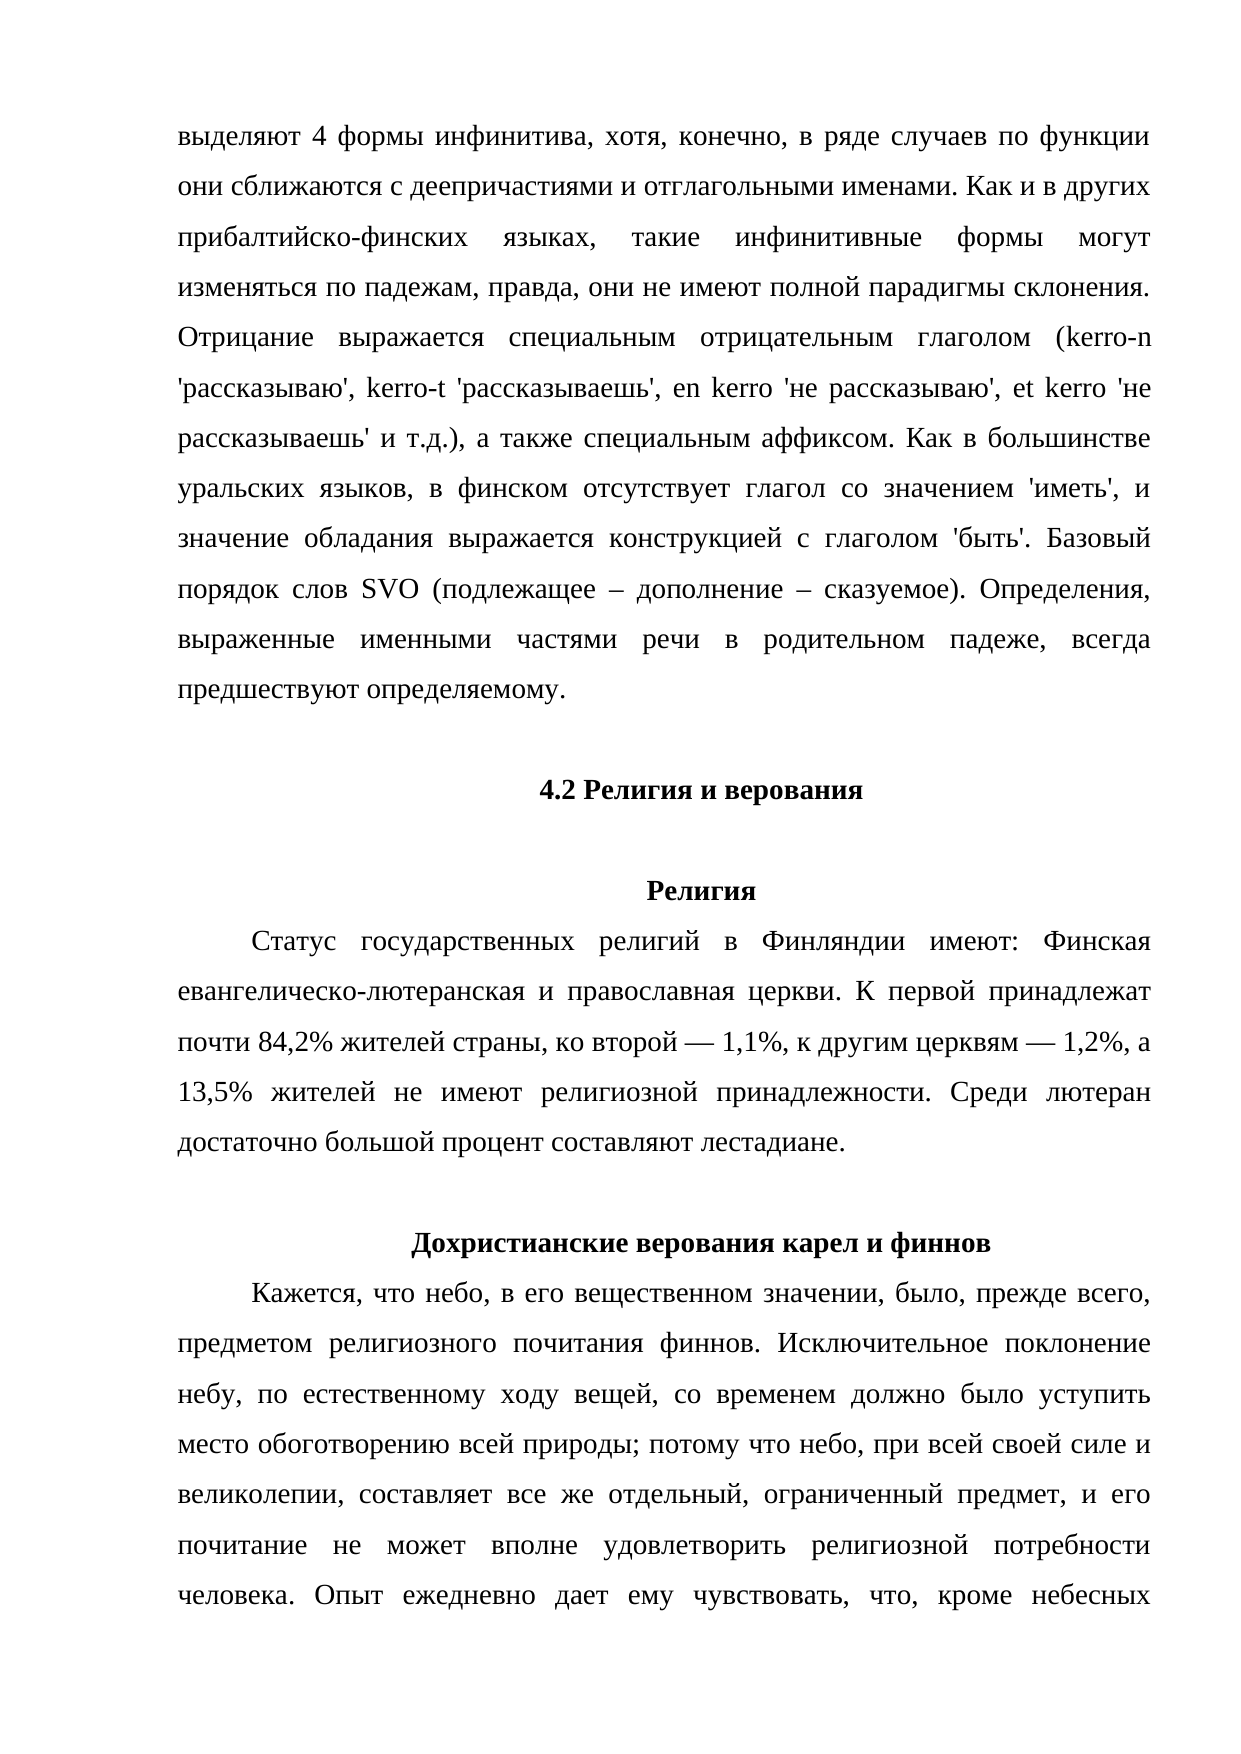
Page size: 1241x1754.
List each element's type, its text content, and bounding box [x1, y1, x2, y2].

text 4.2 Религия и верования [177, 772, 1152, 806]
text Дохристианские верования карел и финнов [177, 1225, 1152, 1258]
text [177, 118, 1152, 705]
text Религия [177, 873, 1152, 906]
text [177, 1275, 1152, 1611]
text Статус государственных религий в Финляндии имеют: Финская евангелическо-лютеранская и православная церкви. К первой принадлежат почти 84,2% жителей страны, ко второй — 1,1%, к другим церквям — 1,2%, а 13,5% жителей не имеют религиозной принадлежности. Среди лютеран достаточно большой процент составляют лестадиане. [177, 923, 1152, 1158]
